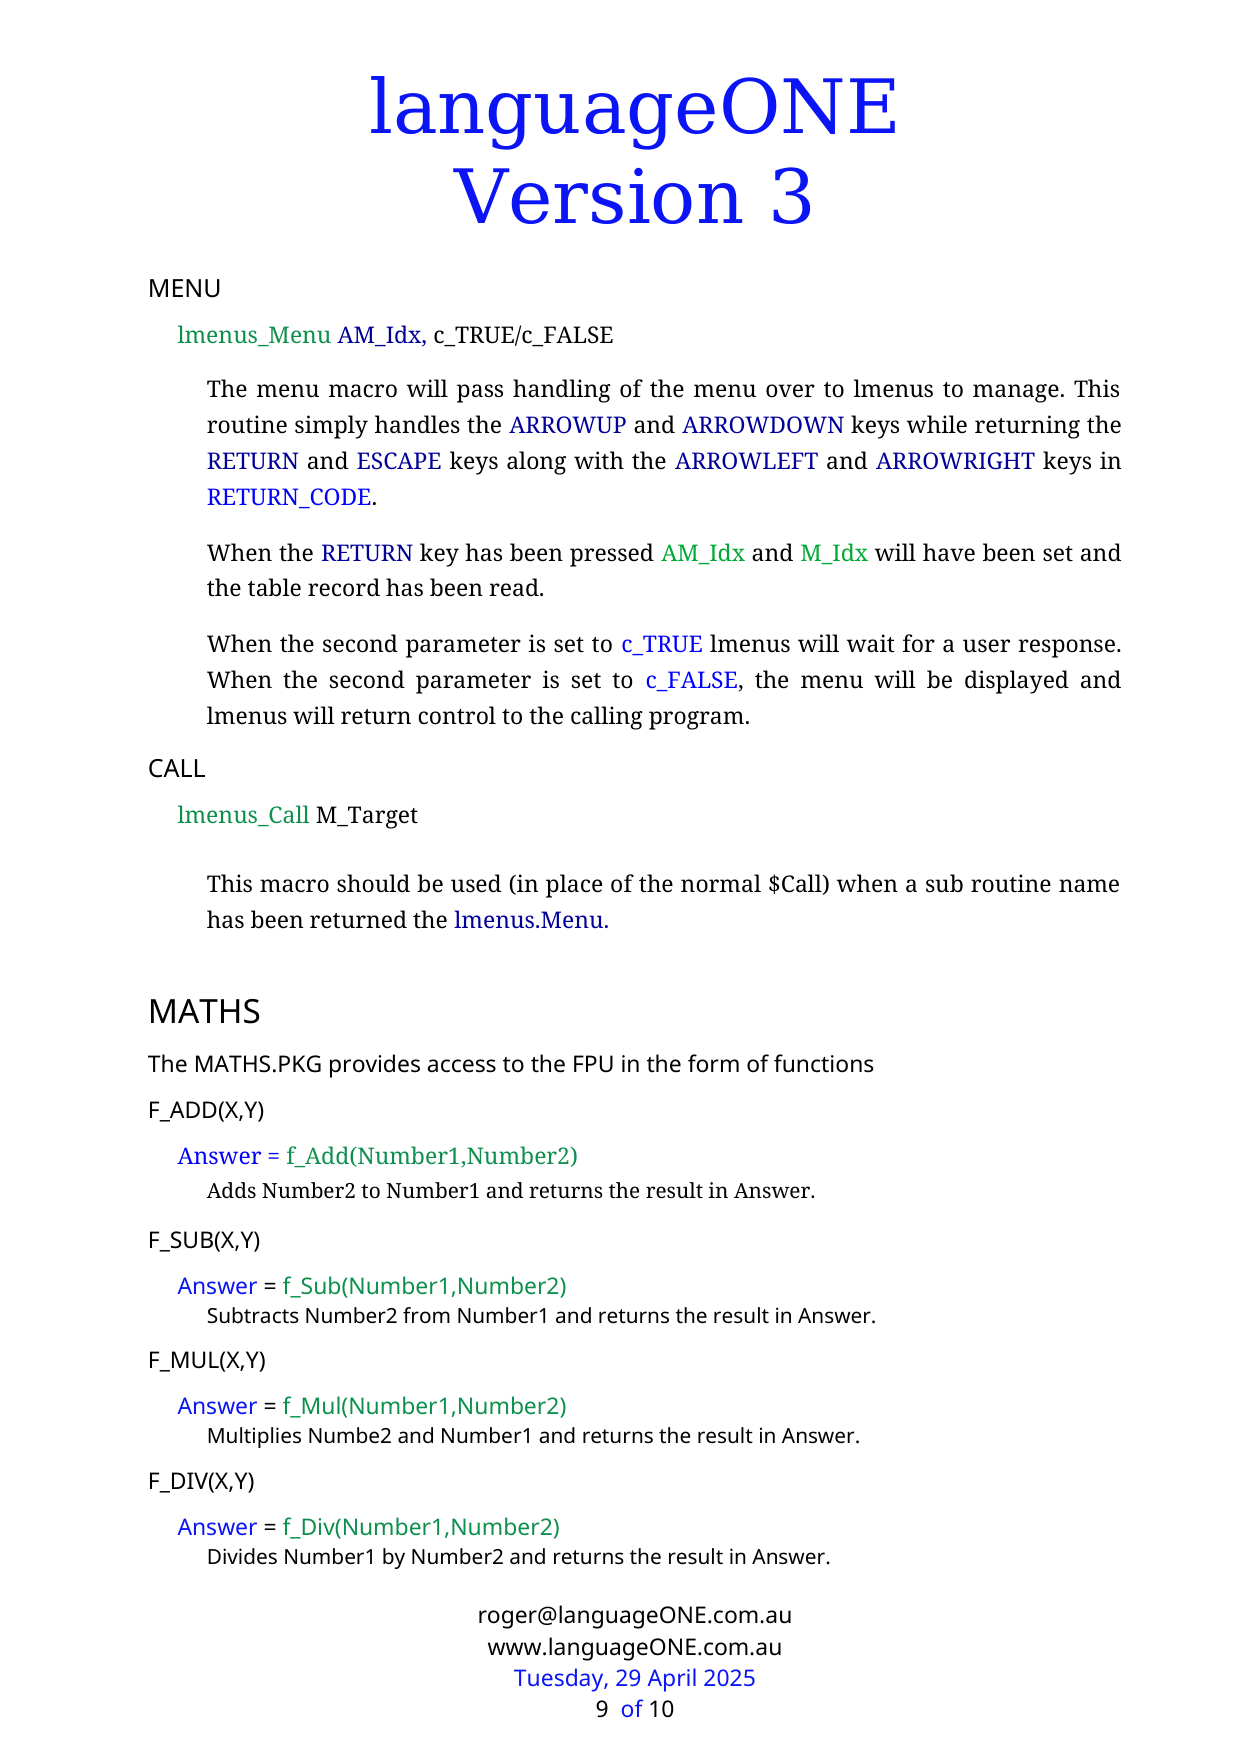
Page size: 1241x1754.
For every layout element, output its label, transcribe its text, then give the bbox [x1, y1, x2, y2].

text The MATHS.PKG provides access to the FPU in the form of functions [148, 1048, 1122, 1079]
text F_ADD(X,Y) [148, 1094, 1122, 1126]
text Subtracts Number2 from Number1 and returns the result in Answer. [207, 1301, 1122, 1329]
text Answer = f_Div(Number1,Number2) [177, 1511, 1122, 1542]
text Multiplies Numbe2 and Number1 and returns the result in Answer. [207, 1421, 1122, 1450]
text This macro should be used (in place of the normal $Call) when a sub routine name has been returned the lmenus.Menu. [207, 868, 1122, 936]
text When the second parameter is set to c_TRUE lmenus will wait for a user response. When the second parameter is set to c_FALSE, the menu will be displayed and lmenus will return control to the calling program. [207, 628, 1122, 731]
text MATHS [148, 988, 1122, 1033]
text lmenus_Menu AM_Idx, c_TRUE/c_FALSE [177, 319, 1122, 350]
text MENU [148, 270, 1122, 304]
text lmenus_Call M_Target [177, 799, 1122, 831]
text Answer = f_Mul(Number1,Number2) [177, 1390, 1122, 1421]
text F_MUL(X,Y) [148, 1344, 1122, 1375]
text Answer = f_Add(Number1,Number2) [177, 1140, 1122, 1172]
text The menu macro will pass handling of the menu over to lmenus to manage. This routine simply handles the ARROWUP and ARROWDOWN keys while returning the RETURN and ESCAPE keys along with the ARROWLEFT and ARROWRIGHT keys in RETURN_CODE. [207, 373, 1122, 512]
text Adds Number2 to Number1 and returns the result in Answer. [207, 1176, 1122, 1205]
text CALL [148, 751, 1122, 784]
text F_DIV(X,Y) [148, 1465, 1122, 1496]
text Answer = f_Sub(Number1,Number2) [177, 1270, 1122, 1301]
text When the RETURN key has been pressed AM_Idx and M_Idx will have been set and the table record has been read. [207, 536, 1122, 604]
text Divides Number1 by Number2 and returns the result in Answer. [207, 1542, 1122, 1570]
text F_SUB(X,Y) [148, 1224, 1122, 1255]
